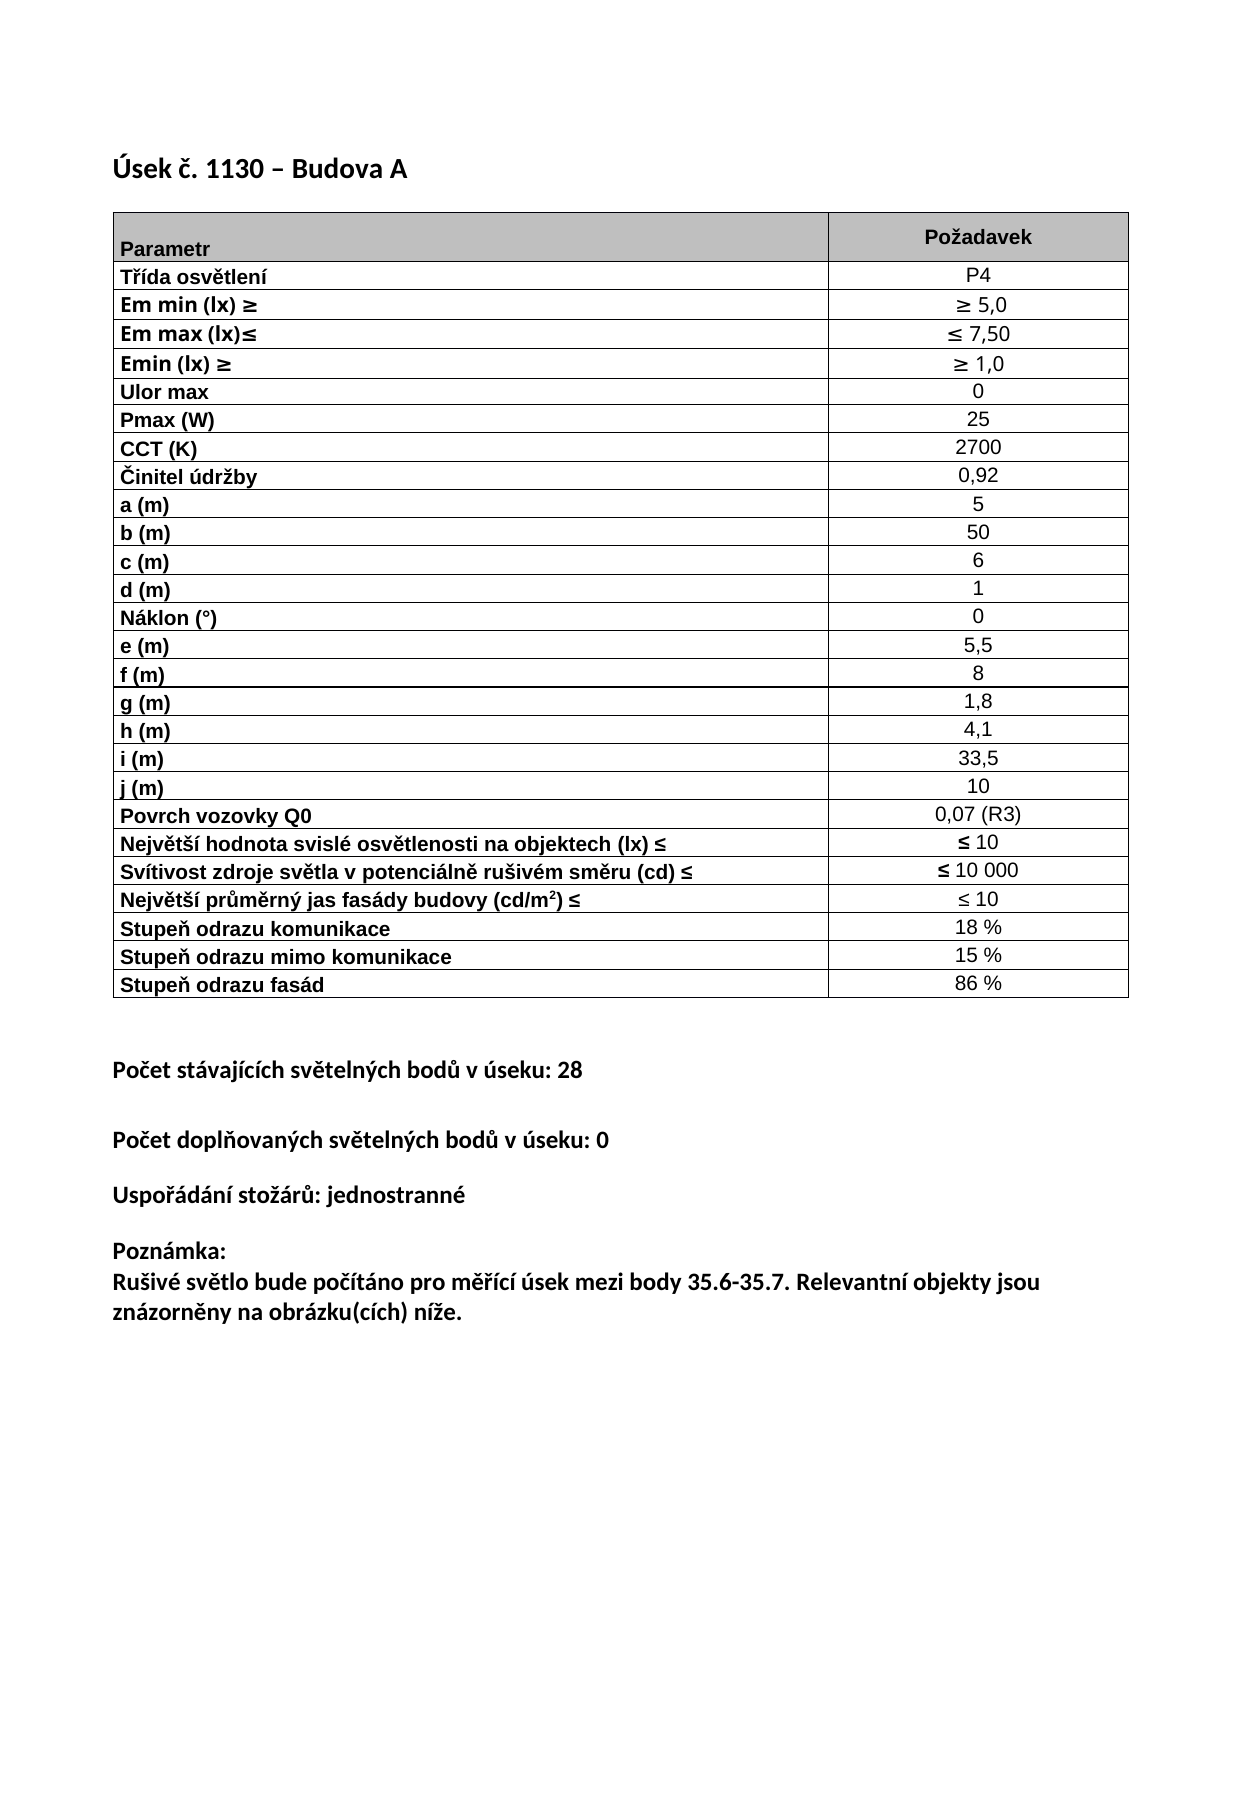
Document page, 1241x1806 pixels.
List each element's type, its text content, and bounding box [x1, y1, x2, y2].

table_cell Největší průměrný jas fasády budovy (cd/m2) ≤ [114, 885, 828, 912]
table_cell 25 [829, 405, 1128, 432]
table_cell 5,5 [829, 631, 1128, 658]
text Poznámka: [112, 1235, 1128, 1266]
table_cell P4 [829, 262, 1128, 289]
table_cell 6 [829, 546, 1128, 573]
table_cell Svítivost zdroje světla v potenciálně rušivém směru (cd) ≤ [114, 857, 828, 884]
table_header Parametr [114, 213, 828, 261]
table_cell Ulor max [114, 379, 828, 404]
table_cell a (m) [114, 490, 828, 517]
table_cell e (m) [114, 631, 828, 658]
table_cell 0 [829, 379, 1128, 404]
table_cell d (m) [114, 575, 828, 602]
table_cell f (m) [114, 659, 828, 686]
table_cell 86 % [829, 970, 1128, 997]
text Uspořádání stožárů: jednostranné [112, 1179, 1128, 1210]
table_cell ≤ 7,50 [829, 320, 1128, 348]
table_cell Emin (lx) ≥ [114, 349, 828, 377]
table_cell Em min (lx) ≥ [114, 290, 828, 318]
table_cell Povrch vozovky Q0 [114, 800, 828, 827]
table_cell 10 [829, 772, 1128, 799]
table_cell Náklon (°) [114, 603, 828, 630]
table_cell Em max (lx)≤ [114, 320, 828, 348]
table_cell 5 [829, 490, 1128, 517]
table_cell ≥ 1,0 [829, 349, 1128, 377]
table_cell 0,07 (R3) [829, 800, 1128, 827]
table_cell i (m) [114, 744, 828, 771]
table_cell b (m) [114, 518, 828, 545]
table_cell Stupeň odrazu komunikace [114, 913, 828, 940]
table_cell Stupeň odrazu mimo komunikace [114, 941, 828, 969]
table_cell 2700 [829, 433, 1128, 461]
table_cell 15 % [829, 941, 1128, 969]
table_header Požadavek [829, 213, 1128, 261]
table_cell ≤ 10 [829, 829, 1128, 856]
table_cell Činitel údržby [114, 462, 828, 489]
table_cell CCT (K) [114, 433, 828, 461]
table_cell 1,8 [829, 688, 1128, 714]
table_cell ≤ 10 000 [829, 857, 1128, 884]
table_cell ≥ 5,0 [829, 290, 1128, 318]
table_cell ≤ 10 [829, 885, 1128, 912]
table_cell Stupeň odrazu fasád [114, 970, 828, 997]
table_cell Největší hodnota svislé osvětlenosti na objektech (lx) ≤ [114, 829, 828, 856]
table_cell 0 [829, 603, 1128, 630]
table_cell 50 [829, 518, 1128, 545]
table_cell g (m) [114, 688, 828, 714]
table_cell j (m) [114, 772, 828, 799]
table_cell Pmax (W) [114, 405, 828, 432]
table_cell 33,5 [829, 744, 1128, 771]
text Počet stávajících světelných bodů v úseku: 28 Počet doplňovaných světelných bodů v úseku: 0 [112, 1054, 1128, 1154]
text Úsek č. 1130 – Budova A [112, 150, 1128, 186]
text Rušivé světlo bude počítáno pro měřící úsek mezi body 35.6-35.7. Relevantní objekty jsou znázorněny na obrázku(cích) níže. [112, 1266, 1128, 1327]
table_cell 1 [829, 575, 1128, 602]
table_cell 4,1 [829, 716, 1128, 743]
table_cell h (m) [114, 716, 828, 743]
table_cell 0,92 [829, 462, 1128, 489]
table_cell Třída osvětlení [114, 262, 828, 289]
table_cell c (m) [114, 546, 828, 573]
table_cell 8 [829, 659, 1128, 686]
table_cell 18 % [829, 913, 1128, 940]
